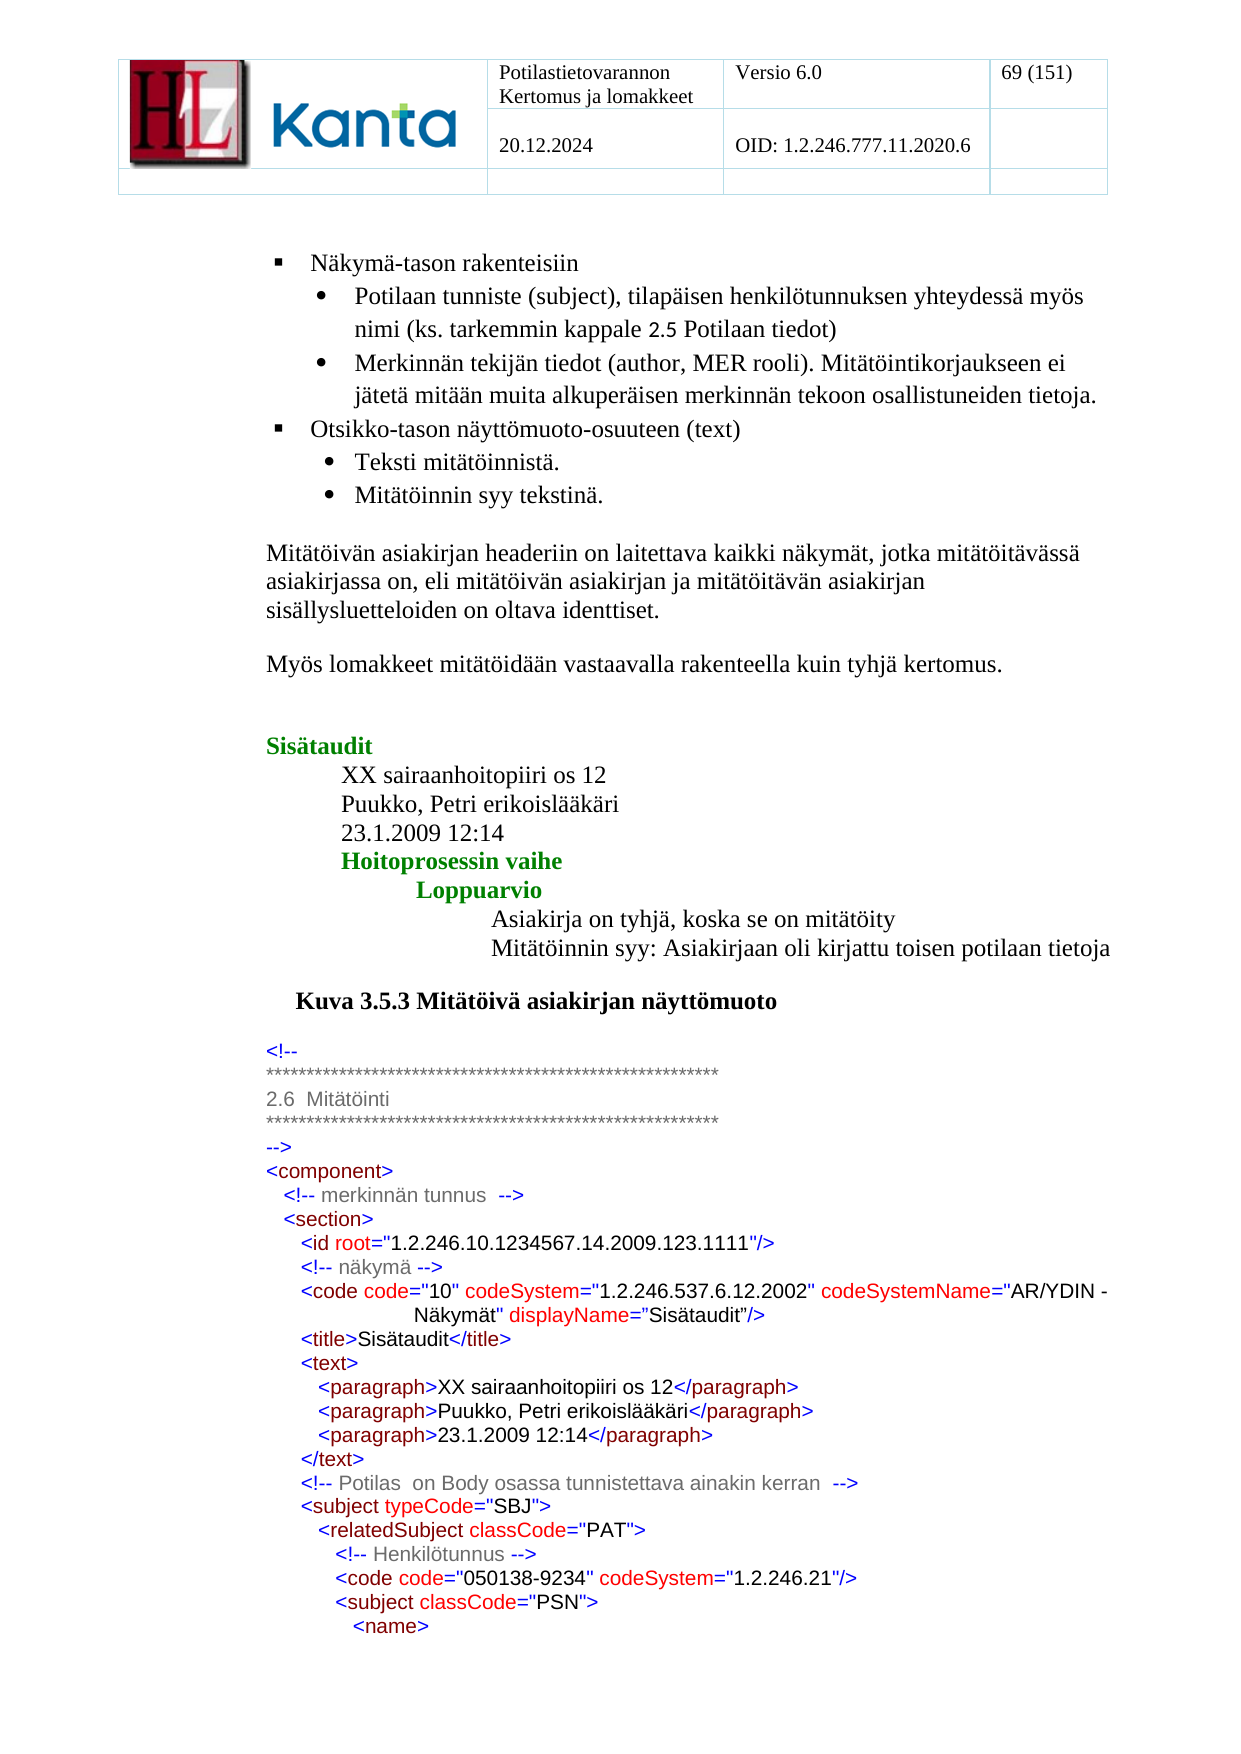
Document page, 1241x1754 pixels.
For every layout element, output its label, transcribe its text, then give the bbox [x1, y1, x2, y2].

list Teksti mitätöinnistä. [325, 447, 1122, 475]
text <paragraph>XX sairaanhoitopiiri os 12</paragraph> [266, 1374, 1122, 1398]
text ******************************************************** [266, 1063, 1122, 1087]
text </text> [266, 1446, 1122, 1470]
text Mitätöivän asiakirjan headeriin on laitettava kaikki näkymät, jotka mitätöitävässä asiakirjassa on, eli mitätöivän asiakirjan ja mitätöitävän asiakirjan sisällysluetteloiden on oltava identtiset. [266, 538, 1122, 624]
text <relatedSubject classCode="PAT"> [266, 1518, 1122, 1542]
text Loppuarvio [416, 875, 1122, 904]
list Mitätöinnin syy tekstinä. [325, 480, 1122, 508]
text <id root="1.2.246.10.1234567.14.2009.123.1111"/> [266, 1231, 1122, 1255]
text <subject classCode="PSN"> [266, 1590, 1122, 1614]
text <component> [266, 1159, 1122, 1183]
text 2.6 Mitätöinti [266, 1087, 1122, 1111]
list Potilaan tunniste (subject), tilapäisen henkilötunnuksen yhteydessä myös nimi (ks. tarkemmin kappale 2.5 Potilaan tiedot) [317, 281, 1122, 343]
list Otsikko-tason näyttömuoto-osuuteen (text) [273, 414, 1122, 442]
text <!-- Henkilötunnus --> [266, 1542, 1122, 1566]
text <section> [266, 1207, 1122, 1231]
text <!-- Potilas on Body osassa tunnistettava ainakin kerran --> [266, 1470, 1122, 1494]
text <!-- merkinnän tunnus --> [266, 1183, 1122, 1207]
text <subject typeCode="SBJ"> [266, 1494, 1122, 1518]
text <title>Sisätaudit</title> [266, 1327, 1122, 1351]
text <!-- näkymä --> [266, 1255, 1122, 1279]
text <paragraph>Puukko, Petri erikoislääkäri</paragraph> [266, 1398, 1122, 1422]
text <!-- [266, 1039, 1122, 1063]
text XX sairaanhoitopiiri os 12 Puukko, Petri erikoislääkäri 23.1.2009 12:14 Hoitoprosessin vaihe [341, 760, 1122, 875]
text <code code="10" codeSystem="1.2.246.537.6.12.2002" codeSystemName="AR/YDIN - Näkymät" displayName=”Sisätaudit”/> [266, 1279, 1122, 1327]
text --> [266, 1135, 1122, 1159]
text Sisätaudit [266, 731, 1122, 760]
list Merkinnän tekijän tiedot (author, MER rooli). Mitätöintikorjaukseen ei jätetä mitään muita alkuperäisen merkinnän tekoon osallistuneiden tietoja. [317, 348, 1122, 409]
text <text> [266, 1351, 1122, 1374]
text <code code="050138-9234" codeSystem="1.2.246.21"/> [266, 1566, 1122, 1590]
picture [264, 93, 467, 159]
text <name> [266, 1614, 1122, 1638]
text ******************************************************** [266, 1111, 1122, 1135]
text <paragraph>23.1.2009 12:14</paragraph> [266, 1422, 1122, 1446]
picture [129, 60, 252, 169]
text Kuva 3.5.3 Mitätöivä asiakirjan näyttömuoto [295, 986, 1122, 1015]
text Asiakirja on tyhjä, koska se on mitätöity Mitätöinnin syy: Asiakirjaan oli kirjattu toisen potilaan tietoja [491, 904, 1122, 961]
list Näkymä-tason rakenteisiin [273, 248, 1122, 277]
text Myös lomakkeet mitätöidään vastaavalla rakenteella kuin tyhjä kertomus. [266, 649, 1122, 678]
